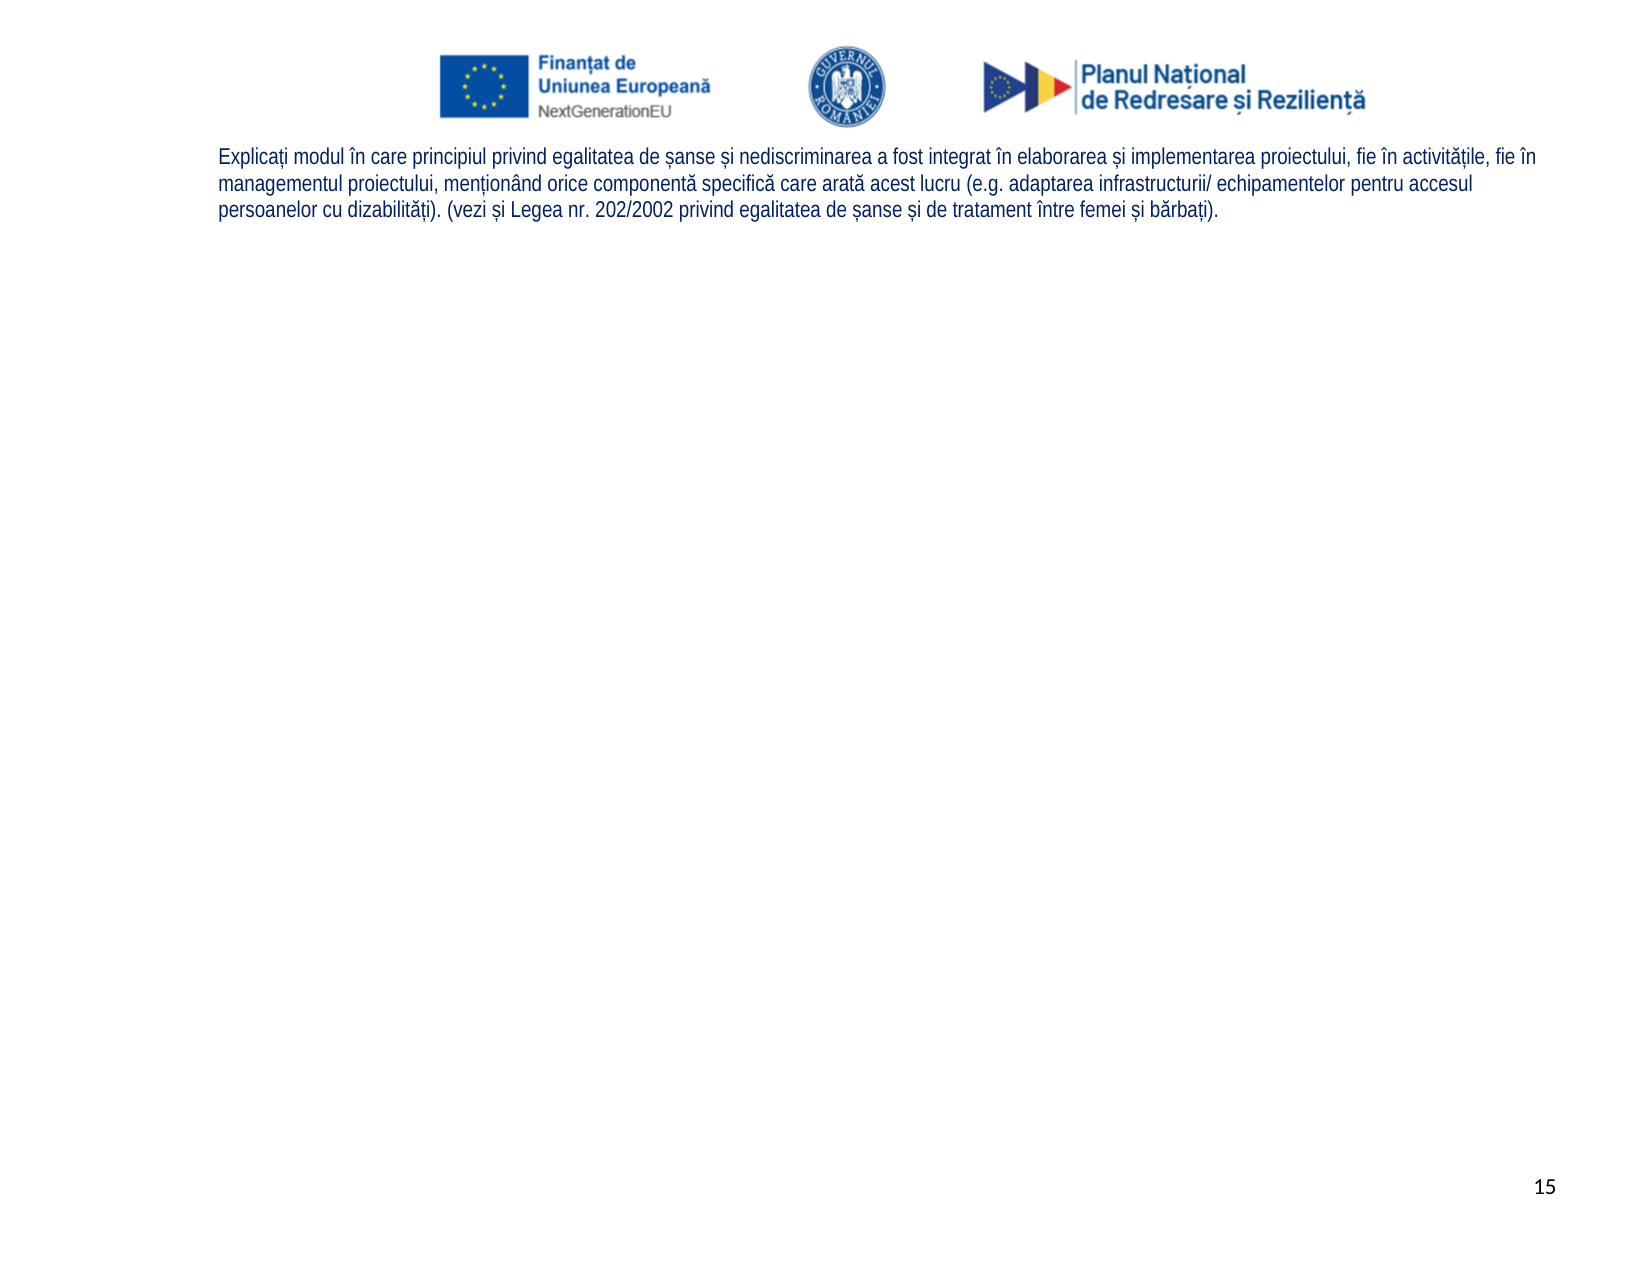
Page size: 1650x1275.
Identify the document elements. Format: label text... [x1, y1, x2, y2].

table_header Explicați modul în care principiul privind egalitatea de șanse și nediscriminarea a fost integrat în elaborarea și implementarea proiectului, fie în activitățile, fie în managementul proiectului, menționând orice componentă specifică care arată acest lucru (e.g. adaptarea infrastructurii/ echipamentelor pentru accesul persoanelor cu dizabilități). (vezi și Legea nr. 202/2002 privind egalitatea de șanse și de tratament între femei și bărbați). [207, 143, 1567, 281]
picture [393, 28, 1369, 144]
